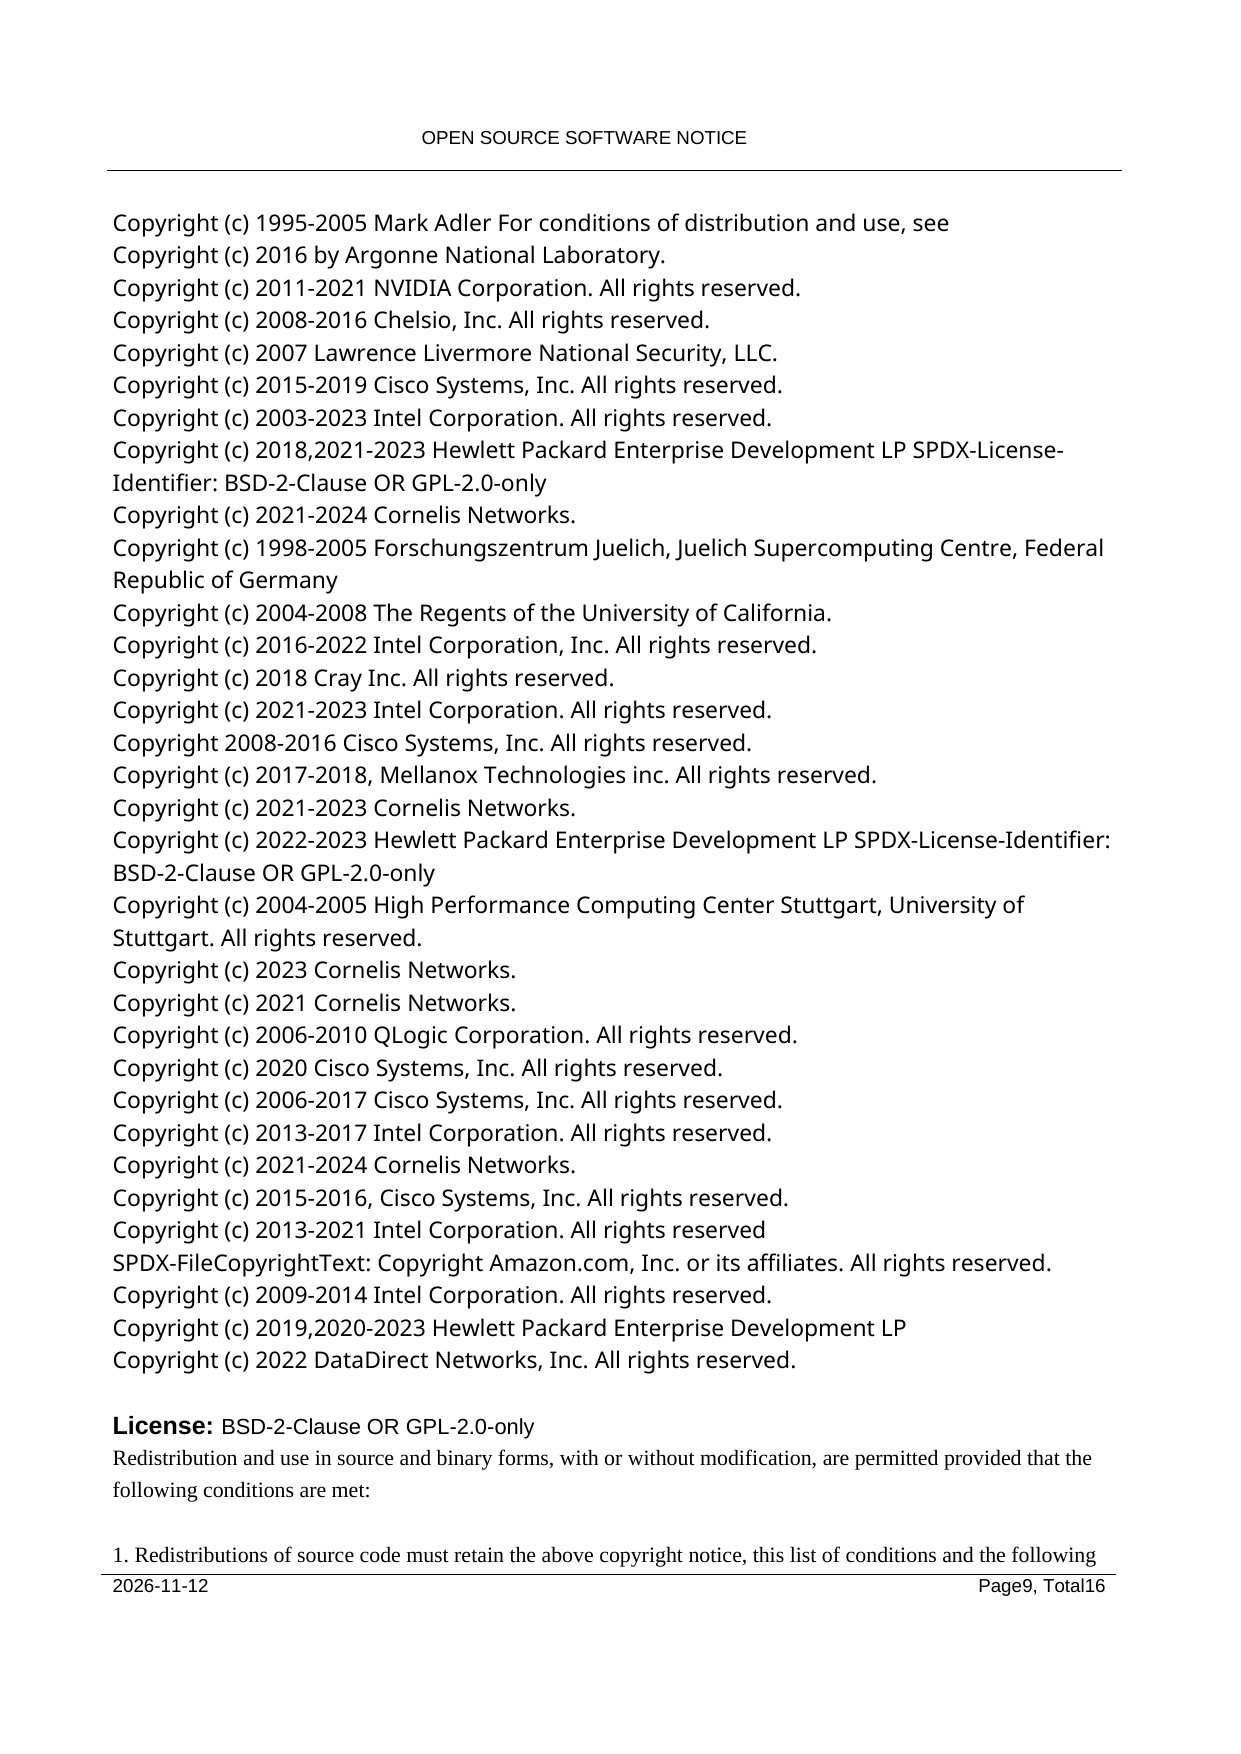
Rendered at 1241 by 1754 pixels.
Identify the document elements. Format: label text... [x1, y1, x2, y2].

text License: BSD-2-Clause OR GPL-2.0-only [112, 1409, 1128, 1441]
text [112, 206, 1128, 1409]
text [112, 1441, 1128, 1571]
